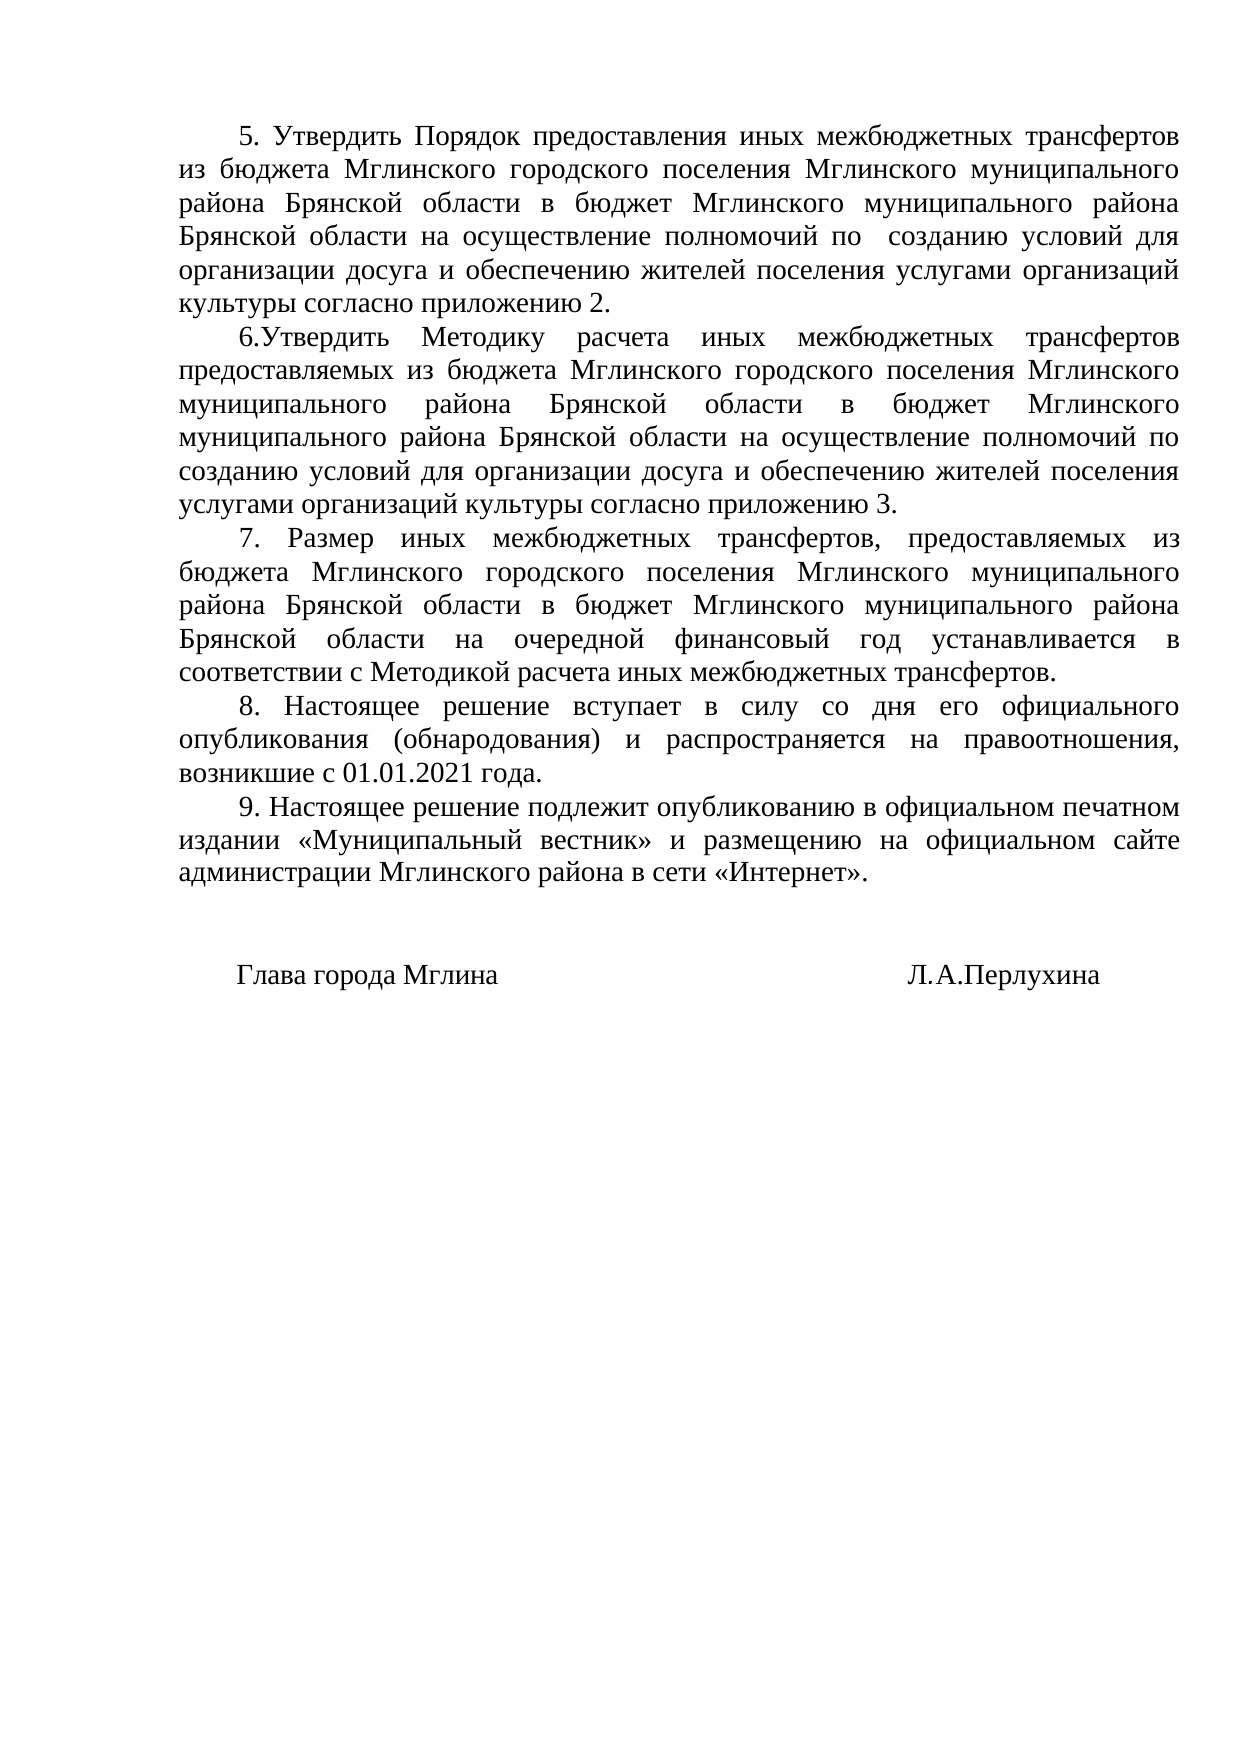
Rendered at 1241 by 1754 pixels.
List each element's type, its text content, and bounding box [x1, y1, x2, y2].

text 7. Размер иных межбюджетных трансфертов, предоставляемых из бюджета Мглинского городского поселения Мглинского муниципального района Брянской области в бюджет Мглинского муниципального района Брянской области на очередной финансовый год устанавливается в соответствии с Методикой расчета иных межбюджетных трансфертов. [179, 521, 1181, 688]
text 9. Настоящее решение подлежит опубликованию в официальном печатном издании «Муниципальный вестник» и размещению на официальном сайте администрации Мглинского района в сети «Интернет». [178, 791, 1181, 888]
text Глава города Мглина Л.А.Перлухина [178, 957, 1181, 991]
text 8. Настоящее решение вступает в силу со дня его официального опубликования (обнародования) и распространяется на правоотношения, возникшие с 01.01.2021 года. [179, 688, 1181, 789]
text 5. Утвердить Порядок предоставления иных межбюджетных трансфертов из бюджета Мглинского городского поселения Мглинского муниципального района Брянской области в бюджет Мглинского муниципального района Брянской области на осуществление полномочий по созданию условий для организации досуга и обеспечению жителей поселения услугами организаций культуры согласно приложению 2. [178, 118, 1180, 319]
text 6.Утвердить Методику расчета иных межбюджетных трансфертов предоставляемых из бюджета Мглинского городского поселения Мглинского муниципального района Брянской области в бюджет Мглинского муниципального района Брянской области на осуществление полномочий по созданию условий для организации досуга и обеспечению жителей поселения услугами организаций культуры согласно приложению 3. [178, 319, 1180, 521]
